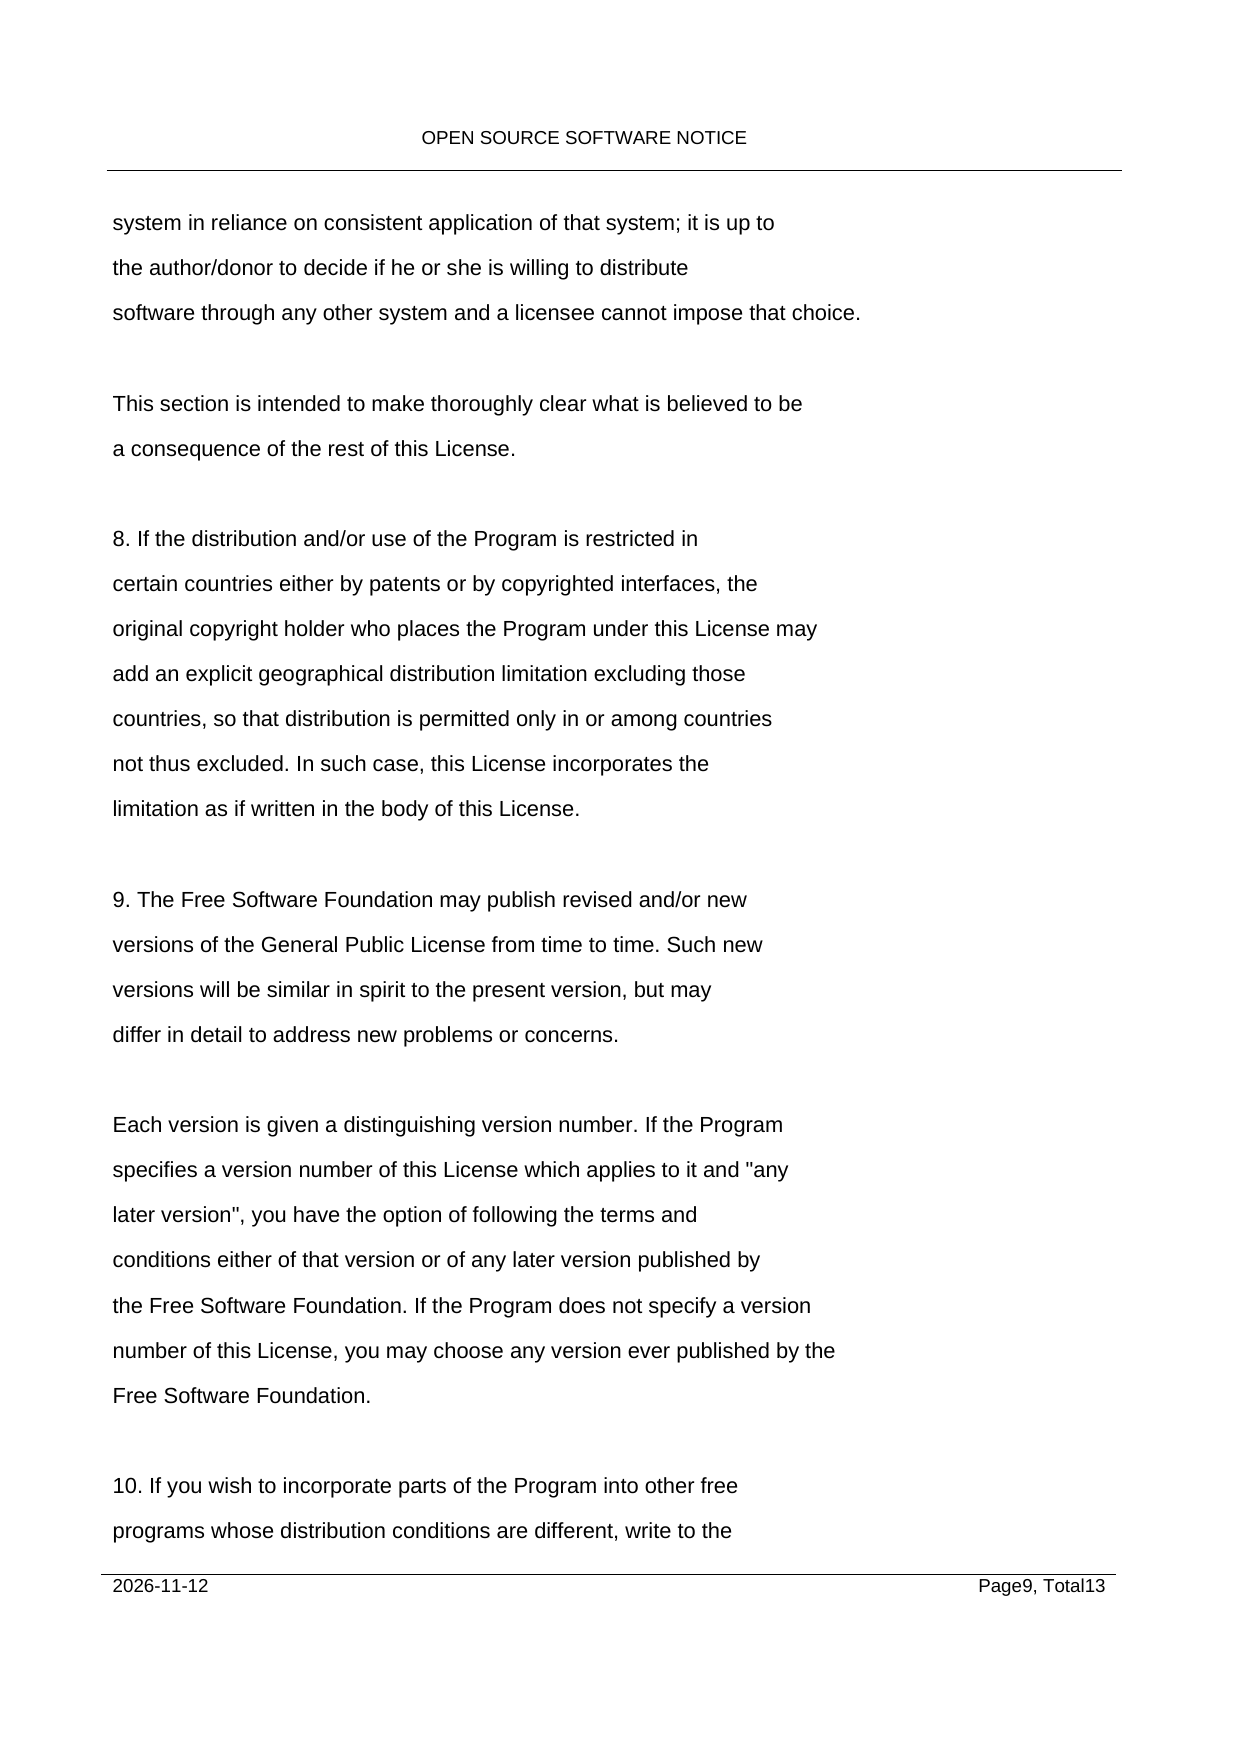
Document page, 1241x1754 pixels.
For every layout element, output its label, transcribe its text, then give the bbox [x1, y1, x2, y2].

text differ in detail to address new problems or concerns. [112, 1018, 1128, 1051]
text add an explicit geographical distribution limitation excluding those [112, 657, 1128, 690]
text versions will be similar in spirit to the present version, but may [112, 973, 1128, 1006]
text 8. If the distribution and/or use of the Program is restricted in [112, 522, 1128, 554]
text limitation as if written in the body of this License. [112, 793, 1128, 825]
text the Free Software Foundation. If the Program does not specify a version [112, 1289, 1128, 1321]
text programs whose distribution conditions are different, write to the [112, 1514, 1128, 1547]
text system in reliance on consistent application of that system; it is up to [112, 206, 1128, 239]
text conditions either of that version or of any later version published by [112, 1244, 1128, 1276]
text countries, so that distribution is permitted only in or among countries [112, 702, 1128, 735]
text 9. The Free Software Foundation may publish revised and/or new [112, 883, 1128, 915]
text not thus excluded. In such case, this License incorporates the [112, 748, 1128, 780]
text 10. If you wish to incorporate parts of the Program into other free [112, 1469, 1128, 1502]
text original copyright holder who places the Program under this License may [112, 612, 1128, 645]
text later version", you have the option of following the terms and [112, 1199, 1128, 1231]
text the author/donor to decide if he or she is willing to distribute [112, 251, 1128, 284]
text certain countries either by patents or by copyrighted interfaces, the [112, 567, 1128, 600]
text a consequence of the rest of this License. [112, 432, 1128, 464]
text software through any other system and a licensee cannot impose that choice. [112, 297, 1128, 329]
text Free Software Foundation. [112, 1379, 1128, 1412]
text specifies a version number of this License which applies to it and "any [112, 1153, 1128, 1186]
text versions of the General Public License from time to time. Such new [112, 928, 1128, 961]
text This section is intended to make thoroughly clear what is believed to be [112, 387, 1128, 419]
text number of this License, you may choose any version ever published by the [112, 1334, 1128, 1366]
text Each version is given a distinguishing version number. If the Program [112, 1108, 1128, 1141]
